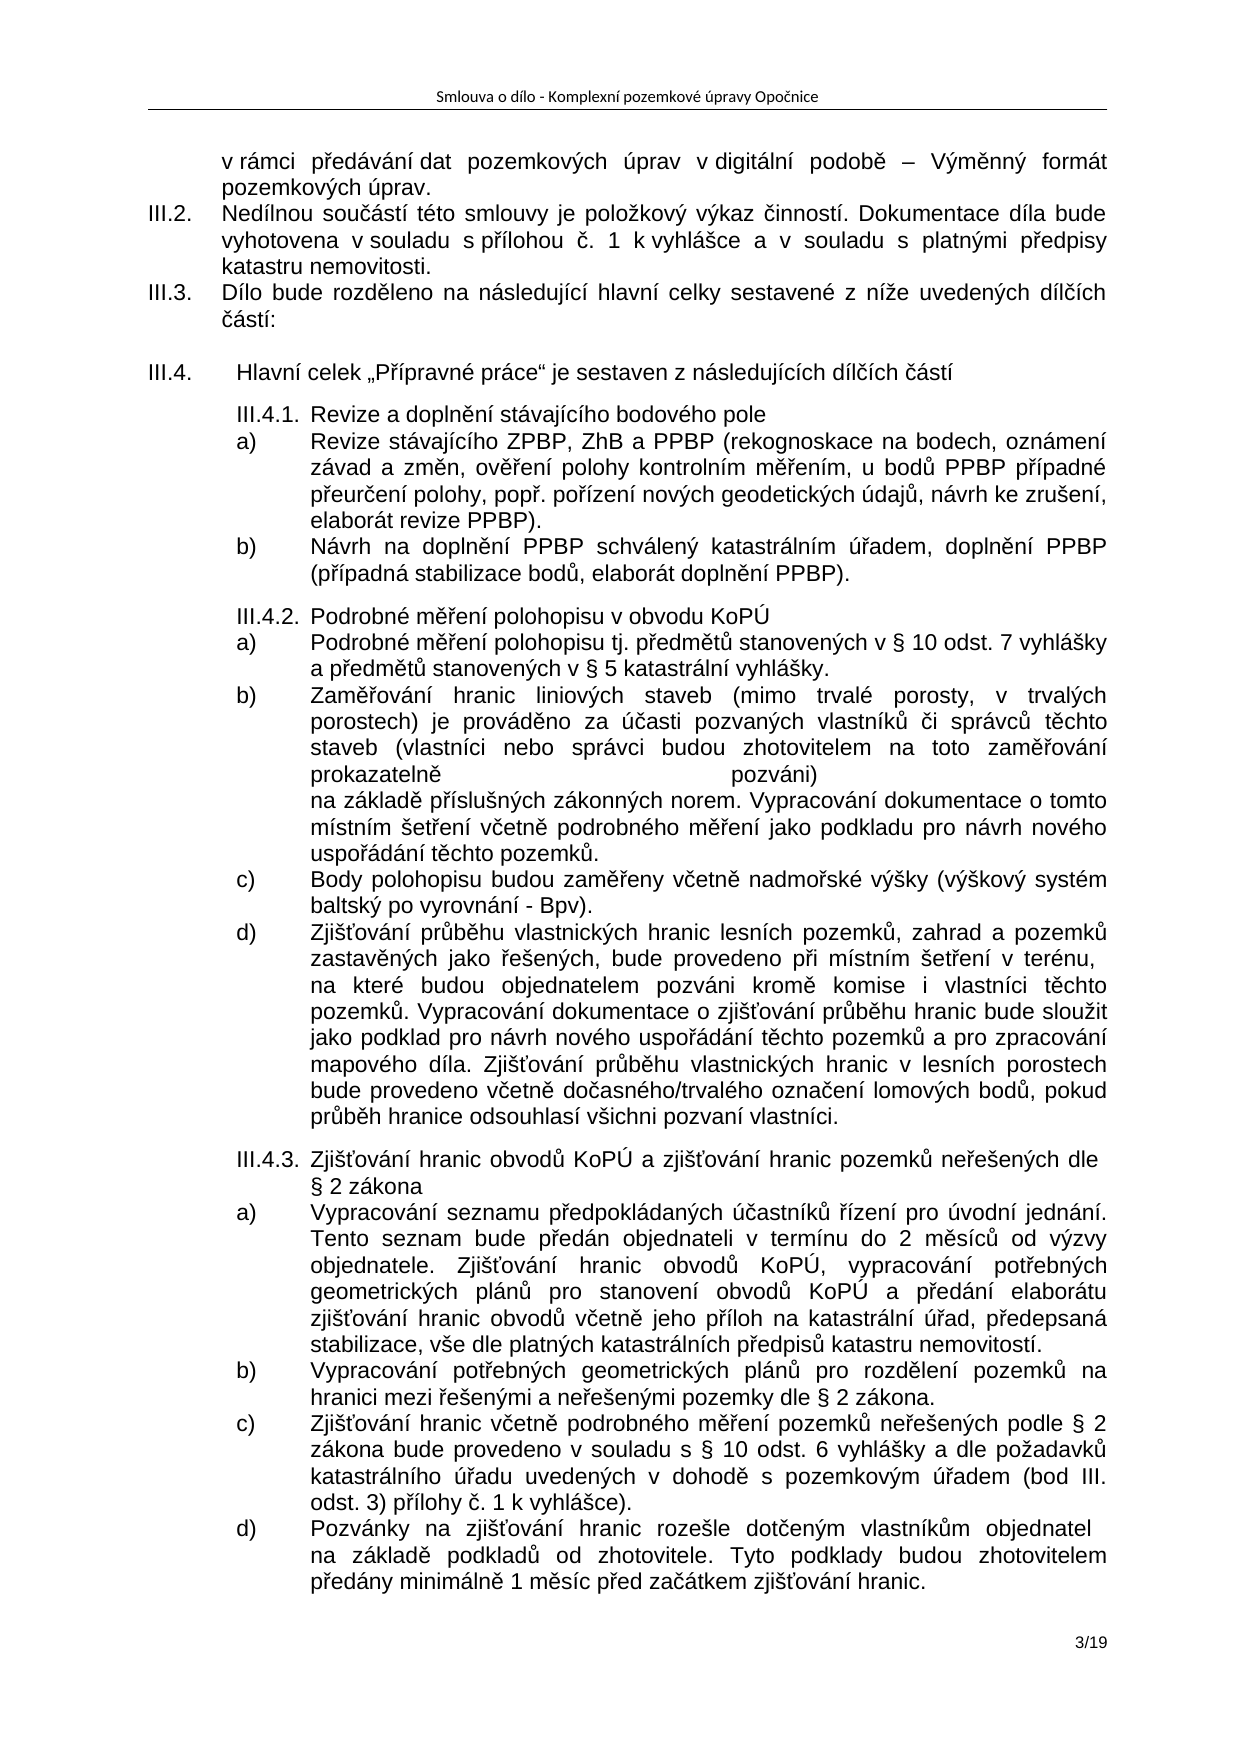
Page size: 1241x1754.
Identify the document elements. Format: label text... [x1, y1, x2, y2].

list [148, 148, 1107, 200]
text Body polohopisu budou zaměřeny včetně nadmořské výšky (výškový systém baltský po vyrovnání - Bpv). [236, 866, 1107, 919]
text Vypracování seznamu předpokládaných účastníků řízení pro úvodní jednání. Tento seznam bude předán objednateli v termínu do 2 měsíců od výzvy objednatele. Zjišťování hranic obvodů KoPÚ, vypracování potřebných geometrických plánů pro stanovení obvodů KoPÚ a předání elaborátu zjišťování hranic obvodů včetně jeho příloh na katastrální úřad, předepsaná stabilizace, vše dle platných katastrálních předpisů katastru nemovitostí. [236, 1199, 1107, 1357]
text Podrobné měření polohopisu tj. předmětů stanovených v § 10 odst. 7 vyhlášky a předmětů stanovených v § 5 katastrální vyhlášky. [236, 629, 1107, 682]
text Vypracování potřebných geometrických plánů pro rozdělení pozemků na hranici mezi řešenými a neřešenými pozemky dle § 2 zákona. [236, 1357, 1107, 1410]
list Dílo bude rozděleno na následující hlavní celky sestavené z níže uvedených dílčích částí: [148, 279, 1107, 332]
text Revize stávajícího ZPBP, ZhB a PPBP (rekognoskace na bodech, oznámení závad a změn, ověření polohy kontrolním měřením, u bodů PPBP případné přeurčení polohy, popř. pořízení nových geodetických údajů, návrh ke zrušení, elaborát revize PPBP). [236, 428, 1107, 533]
text Zjišťování průběhu vlastnických hranic lesních pozemků, zahrad a pozemků zastavěných jako řešených, bude provedeno při místním šetření v terénu, na které budou objednatelem pozváni kromě komise i vlastníci těchto pozemků. Vypracování dokumentace o zjišťování průběhu hranic bude sloužit jako podklad pro návrh nového uspořádání těchto pozemků a pro zpracování mapového díla. Zjišťování průběhu vlastnických hranic v lesních porostech bude provedeno včetně dočasného/trvalého označení lomových bodů, pokud průběh hranice odsouhlasí všichni pozvaní vlastníci. [236, 919, 1107, 1130]
list Hlavní celek „Přípravné práce“ je sestaven z následujících dílčích částí [148, 358, 1107, 385]
text Pozvánky na zjišťování hranic rozešle dotčeným vlastníkům objednatel na základě podkladů od zhotovitele. Tyto podklady budou zhotovitelem předány minimálně 1 měsíc před začátkem zjišťování hranic. [236, 1515, 1107, 1594]
text Revize a doplnění stávajícího bodového pole [236, 401, 1107, 428]
list Nedílnou součástí této smlouvy je položkový výkaz činností. Dokumentace díla bude vyhotovena v souladu s přílohou č. 1 k vyhlášce a v souladu s platnými předpisy katastru nemovitosti. [148, 200, 1107, 279]
text Zjišťování hranic včetně podrobného měření pozemků neřešených podle § 2 zákona bude provedeno v souladu s § 10 odst. 6 vyhlášky a dle požadavků katastrálního úřadu uvedených v dohodě s pozemkovým úřadem (bod III. odst. 3) přílohy č. 1 k vyhlášce). [236, 1410, 1107, 1515]
text Návrh na doplnění PPBP schválený katastrálním úřadem, doplnění PPBP (případná stabilizace bodů, elaborát doplnění PPBP). [236, 533, 1107, 586]
text Zaměřování hranic liniových staveb (mimo trvalé porosty, v trvalých porostech) je prováděno za účasti pozvaných vlastníků či správců těchto staveb (vlastníci nebo správci budou zhotovitelem na toto zaměřování prokazatelně pozváni) na základě příslušných zákonných norem. Vypracování dokumentace o tomto místním šetření včetně podrobného měření jako podkladu pro návrh nového uspořádání těchto pozemků. [236, 682, 1107, 866]
text Zjišťování hranic obvodů KoPÚ a zjišťování hranic pozemků neřešených dle § 2 zákona [236, 1146, 1107, 1199]
text Podrobné měření polohopisu v obvodu KoPÚ [236, 603, 1107, 629]
